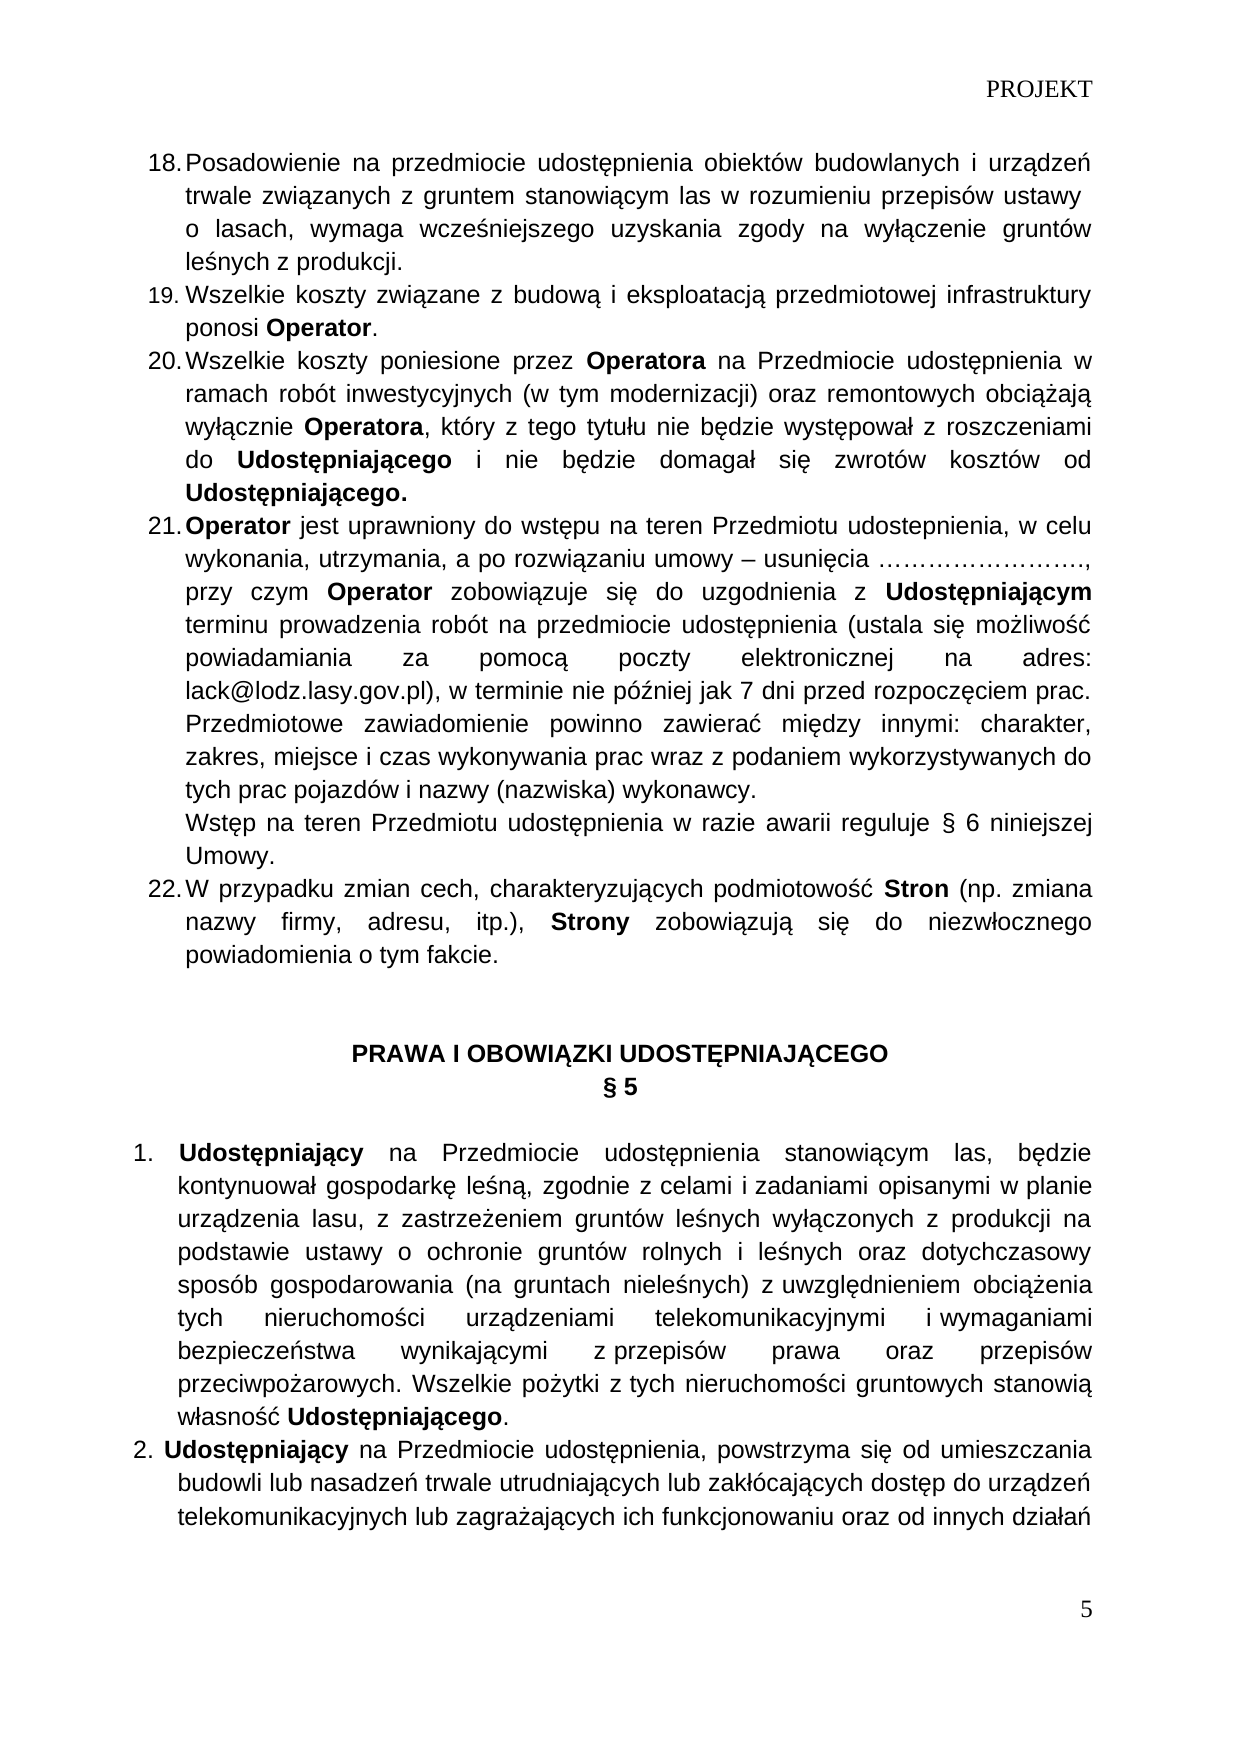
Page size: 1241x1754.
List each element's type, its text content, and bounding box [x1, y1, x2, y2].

list Wszelkie koszty poniesione przez Operatora na Przedmiocie udostępnienia w ramach robót inwestycyjnych (w tym modernizacji) oraz remontowych obciążają wyłącznie Operatora, który z tego tytułu nie będzie występował z roszczeniami do Udostępniającego i nie będzie domagał się zwrotów kosztów od Udostępniającego. [148, 346, 1093, 507]
text § 5 [148, 1072, 1093, 1101]
text 1. Udostępniający na Przedmiocie udostępnienia stanowiącym las, będzie kontynuował gospodarkę leśną, zgodnie z celami i zadaniami opisanymi w planie urządzenia lasu, z zastrzeżeniem gruntów leśnych wyłączonych z produkcji na podstawie ustawy o ochronie gruntów rolnych i leśnych oraz dotychczasowy sposób gospodarowania (na gruntach nieleśnych) z uwzględnieniem obciążenia tych nieruchomości urządzeniami telekomunikacyjnymi i wymaganiami bezpieczeństwa wynikającymi z przepisów prawa oraz przepisów przeciwpożarowych. Wszelkie pożytki z tych nieruchomości gruntowych stanowią własność Udostępniającego. [133, 1138, 1093, 1431]
list Wszelkie koszty związane z budową i eksploatacją przedmiotowej infrastruktury ponosi Operator. [148, 280, 1093, 341]
list Operator jest uprawniony do wstępu na teren Przedmiotu udostepnienia, w celu wykonania, utrzymania, a po rozwiązaniu umowy – usunięcia ……………………., przy czym Operator zobowiązuje się do uzgodnienia z Udostępniającym terminu prowadzenia robót na przedmiocie udostępnienia (ustala się możliwość powiadamiania za pomocą poczty elektronicznej na adres: lack@lodz.lasy.gov.pl), w terminie nie później jak 7 dni przed rozpoczęciem prac. Przedmiotowe zawiadomienie powinno zawierać między innymi: charakter, zakres, miejsce i czas wykonywania prac wraz z podaniem wykorzystywanych do tych prac pojazdów i nazwy (nazwiska) wykonawcy. [148, 511, 1093, 804]
list Posadowienie na przedmiocie udostępnienia obiektów budowlanych i urządzeń trwale związanych z gruntem stanowiącym las w rozumieniu przepisów ustawy o lasach, wymaga wcześniejszego uzyskania zgody na wyłączenie gruntów leśnych z produkcji. [148, 148, 1093, 275]
text PRAWA I OBOWIĄZKI UDOSTĘPNIAJĄCEGO [148, 1039, 1093, 1068]
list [133, 1435, 1093, 1530]
list W przypadku zmian cech, charakteryzujących podmiotowość Stron (np. zmiana nazwy firmy, adresu, itp.), Strony zobowiązują się do niezwłocznego powiadomienia o tym fakcie. [148, 874, 1093, 969]
list Wstęp na teren Przedmiotu udostępnienia w razie awarii reguluje § 6 niniejszej Umowy. [185, 808, 1093, 870]
